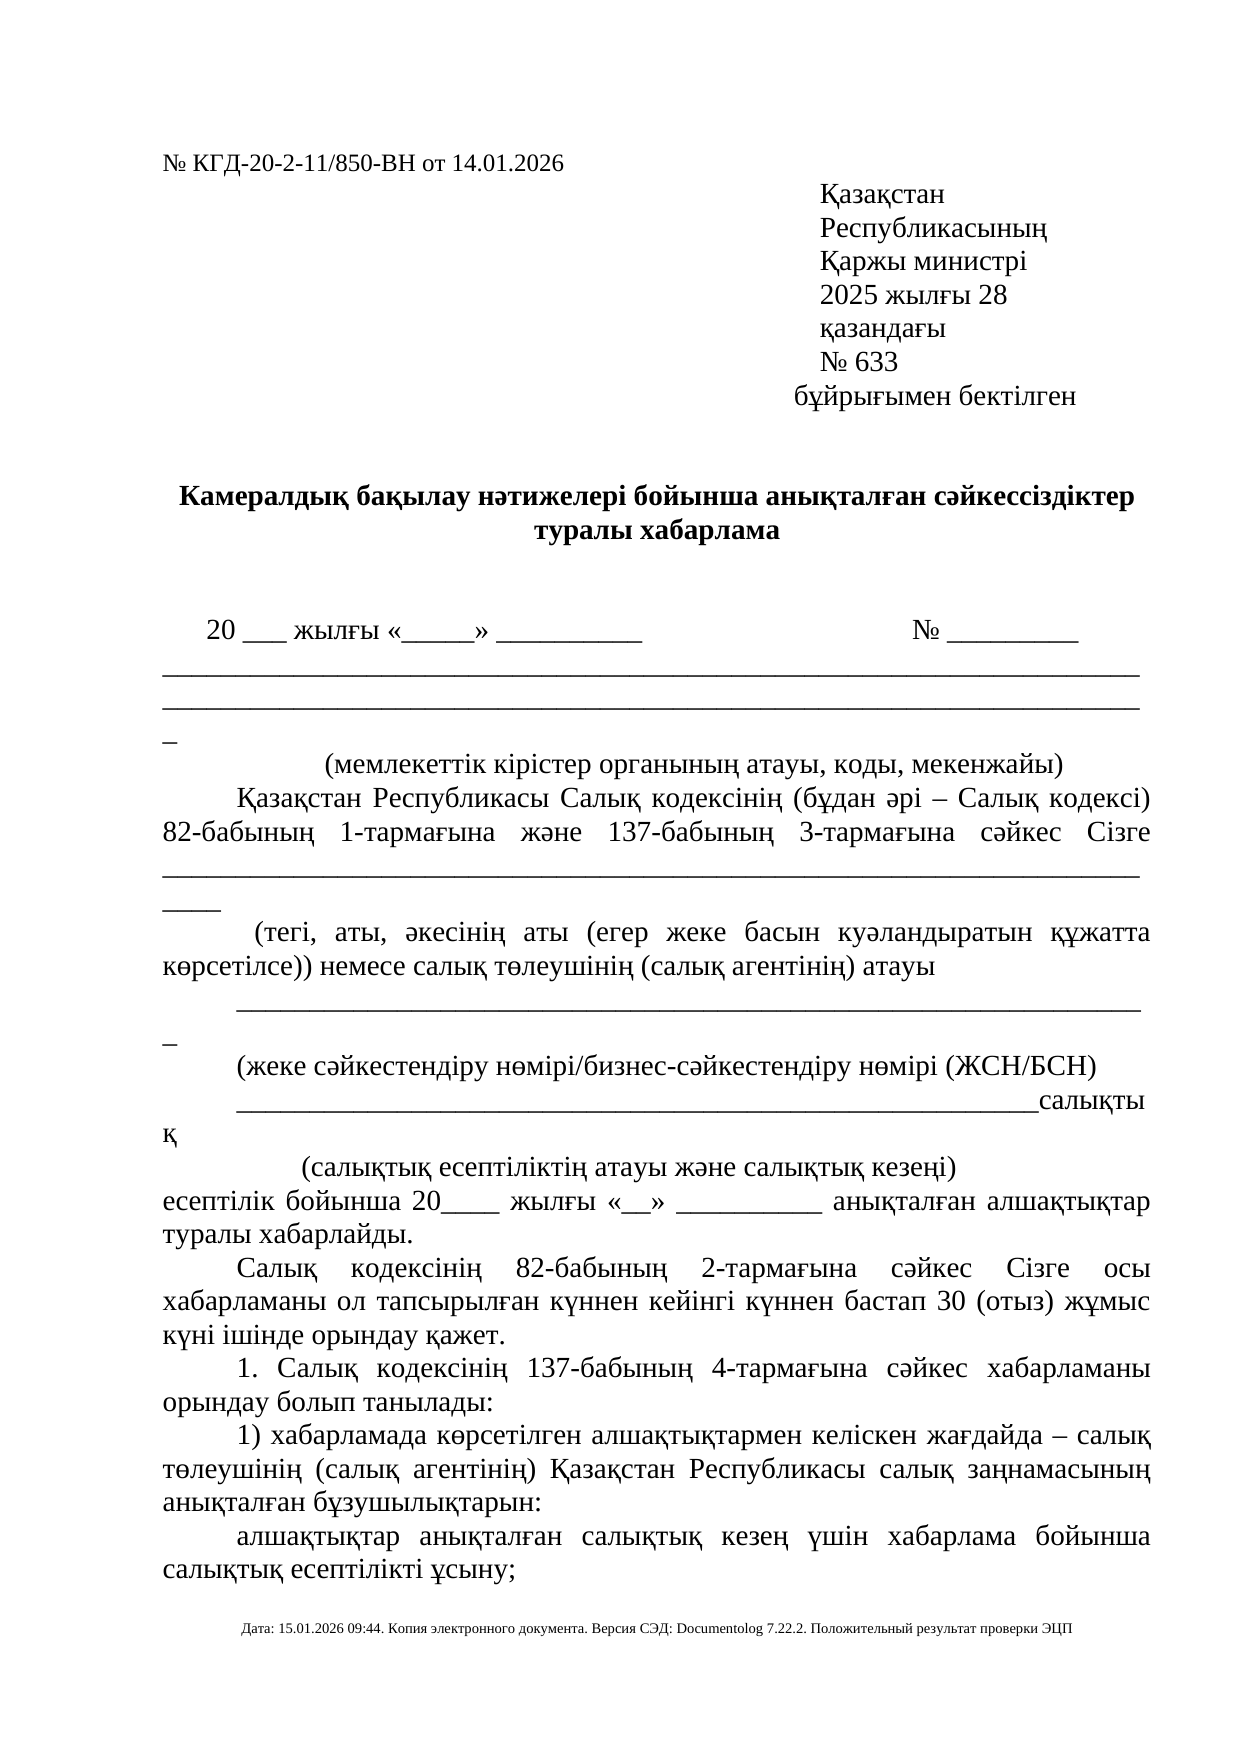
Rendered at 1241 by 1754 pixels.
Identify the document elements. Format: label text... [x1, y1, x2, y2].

text (мемлекеттік кірістер органының атауы, коды, мекенжайы) [162, 747, 1152, 780]
text 20 ___ жылғы «_____» __________ № _________ [162, 612, 1152, 646]
text Қазақстан Республикасы Салық кодексінің (бұдан әрі – Салық кодексі) 82-бабының 1-тармағына және 137-бабының 3-тармағына сәйкес Сізге _______________________________________________________________________ [162, 780, 1152, 914]
text Салық кодексінің 82-бабының 2-тармағына сәйкес Сізге осы хабарламаны ол тапсырылған күннен кейінгі күннен бастап 30 (отыз) жұмыс күні ішінде орындау қажет. [162, 1250, 1152, 1350]
text 1. Салық кодексінің 137-бабының 4-тармағына сәйкес хабарламаны орындау болып танылады: [162, 1350, 1152, 1417]
text _______________________________________________________________ [162, 981, 1152, 1048]
text (жеке сәйкестендіру нөмірі/бизнес-сәйкестендіру нөмірі (ЖСН/БСН) [162, 1048, 1152, 1082]
text 1) хабарламада көрсетілген алшақтықтармен келіскен жағдайда – салық төлеушінің (салық агентінің) Қазақстан Республикасы салық заңнамасының анықталған бұзушылықтарын: [162, 1417, 1152, 1518]
text № КГД-20-2-11/850-ВН от 14.01.2026 [162, 148, 1152, 176]
text (салықтық есептіліктің атауы және салықтық кезеңі) [162, 1149, 1152, 1183]
text Камералдық бақылау нәтижелері бойынша анықталған сәйкессіздіктер туралы хабарлама [162, 478, 1152, 545]
table_header Қазақстан Реcпубликасының Қаржы министрі 2025 жылғы 28 қазандағы № 633 [782, 176, 1136, 378]
table_cell бұйрығымен бектілген [782, 378, 1136, 445]
text есептілік бойынша 20____ жылғы «__» __________ анықталған алшақтықтар туралы хабарлайды. [162, 1183, 1152, 1250]
text _______________________________________________________салықтық [162, 1082, 1152, 1149]
text алшақтықтар анықталған салықтық кезең үшін хабарлама бойынша салықтық есептілікті ұсыну; [162, 1518, 1152, 1585]
text (тегі, аты, әкесінің аты (егер жеке басын куәландыратын құжатта көрсетілсе)) немесе салық төлеушінің (салық агентінің) атауы [162, 914, 1152, 981]
text _______________________________________________________________________________________________________________________________________ [162, 646, 1152, 747]
